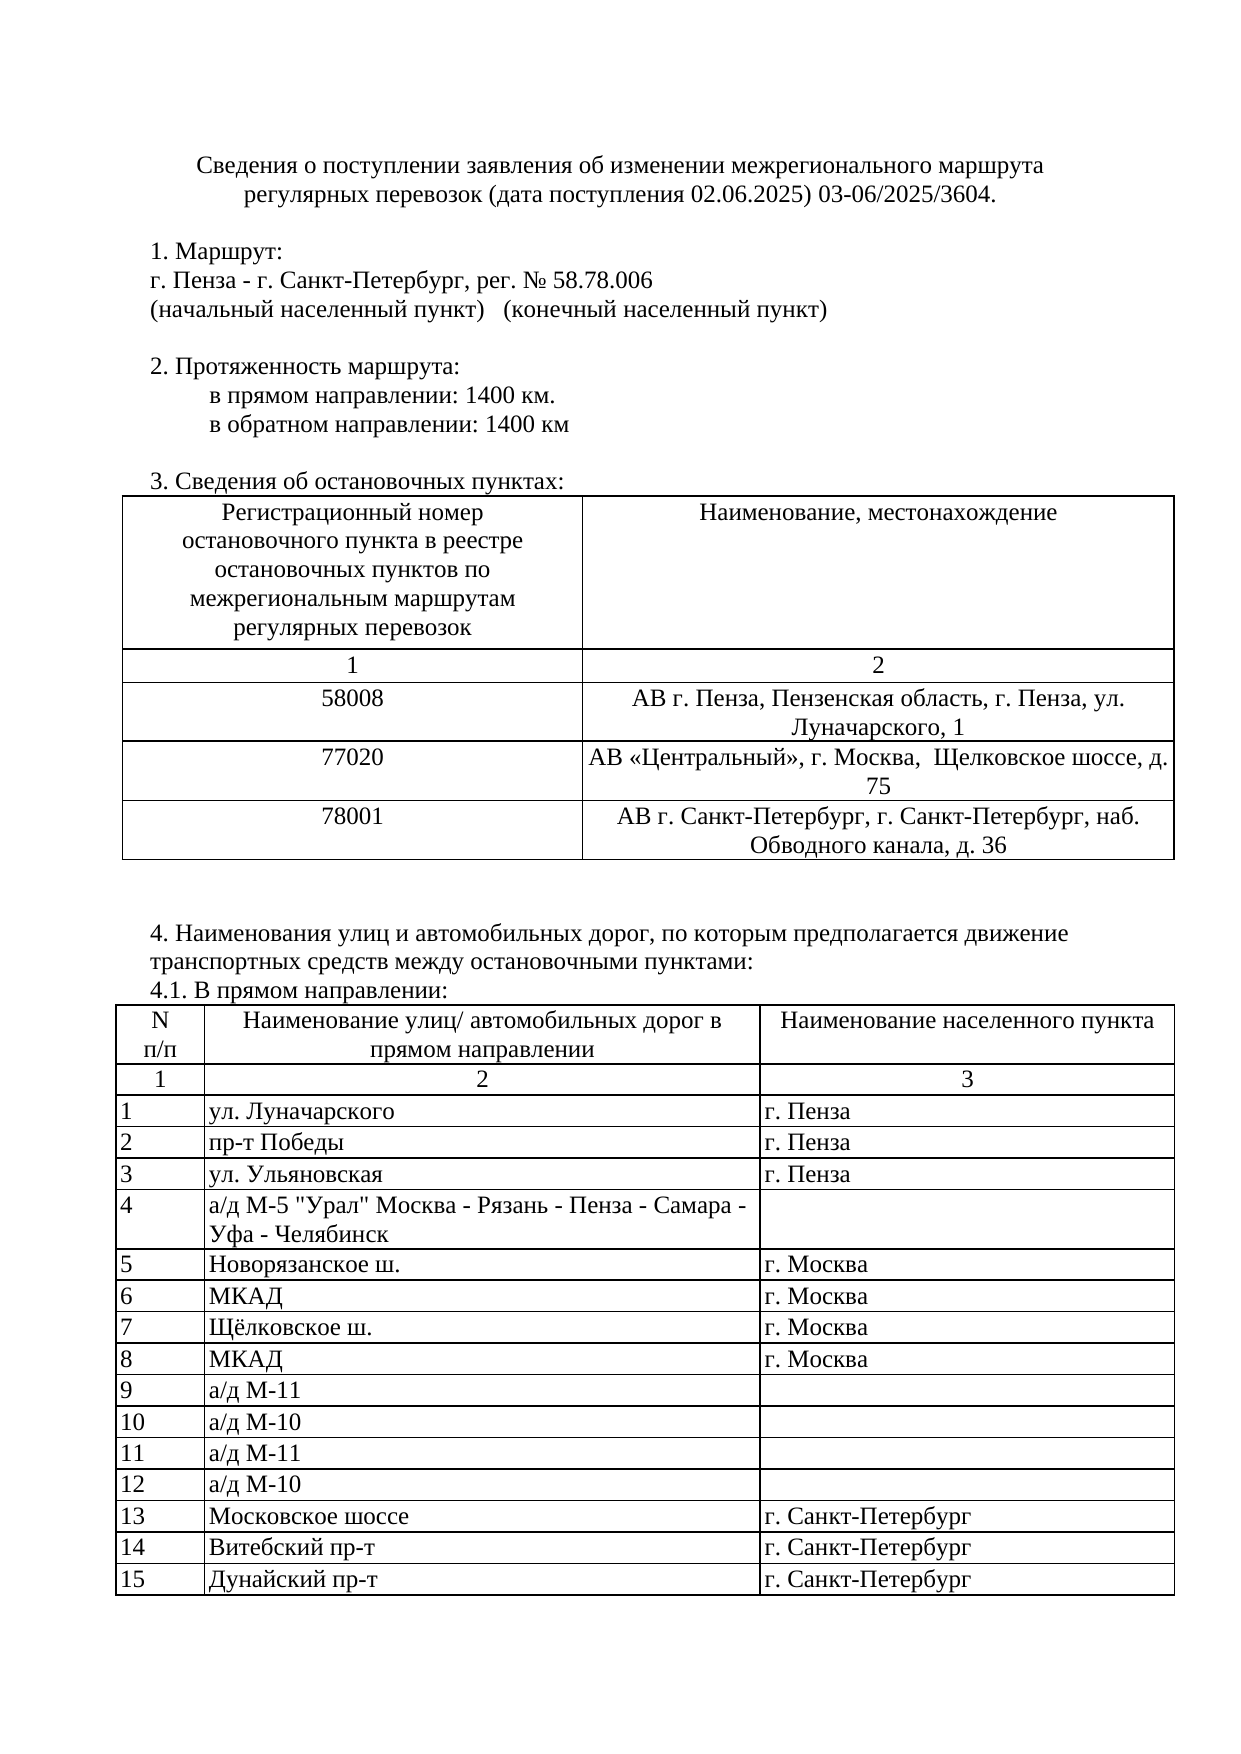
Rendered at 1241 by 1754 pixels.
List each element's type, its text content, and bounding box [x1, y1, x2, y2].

table_cell 9 [117, 1375, 204, 1405]
table_header N п/п [117, 1006, 204, 1063]
table_cell 8 [117, 1344, 204, 1374]
table_cell 58008 [123, 683, 582, 740]
text 4.1. В прямом направлении: [150, 975, 1090, 1004]
table_cell г. Москва [761, 1281, 1174, 1311]
table_cell пр-т Победы [205, 1127, 759, 1157]
table_cell 1 [117, 1065, 204, 1094]
table_cell 11 [117, 1438, 204, 1468]
table_cell Дунайский пр-т [205, 1564, 759, 1594]
table_cell Витебский пр-т [205, 1533, 759, 1562]
table_cell 6 [117, 1281, 204, 1311]
table_cell 4 [117, 1190, 204, 1248]
table_cell а/д М-10 [205, 1407, 759, 1437]
table_cell АВ г. Пенза, Пензенская область, г. Пенза, ул. Луначарского, 1 [583, 683, 1173, 740]
table_cell МКАД [205, 1344, 759, 1374]
table_cell 3 [117, 1159, 204, 1189]
table_cell г. Москва [761, 1250, 1174, 1279]
table_cell 2 [583, 650, 1173, 681]
text (начальный населенный пункт) (конечный населенный пункт) [150, 294, 1090, 322]
table_cell г. Санкт-Петербург [761, 1533, 1174, 1562]
text 2. Протяженность маршрута: [150, 351, 1090, 380]
table_cell Новорязанское ш. [205, 1250, 759, 1279]
text г. Пенза - г. Санкт-Петербург, рег. № 58.78.006 [150, 265, 1090, 294]
table_cell МКАД [205, 1281, 759, 1311]
table_cell г. Пенза [761, 1127, 1174, 1157]
table_cell [761, 1438, 1174, 1468]
table_cell 78001 [123, 801, 582, 858]
table_cell АВ «Центральный», г. Москва, Щелковское шоссе, д. 75 [583, 742, 1173, 799]
table_cell ул. Луначарского [205, 1096, 759, 1126]
table_cell 2 [117, 1127, 204, 1157]
table_header Наименование, местонахождение [583, 497, 1173, 648]
table_cell г. Санкт-Петербург [761, 1564, 1174, 1594]
table_cell [761, 1190, 1174, 1248]
table_cell г. Москва [761, 1312, 1174, 1342]
table_cell 7 [117, 1312, 204, 1342]
table_cell 1 [117, 1096, 204, 1126]
table_cell а/д М-11 [205, 1375, 759, 1405]
table_cell 3 [761, 1065, 1174, 1094]
table_cell г. Санкт-Петербург [761, 1501, 1174, 1531]
table_cell г. Пенза [761, 1096, 1174, 1126]
text 4. Наименования улиц и автомобильных дорог, по которым предполагается движение транспортных средств между остановочными пунктами: [150, 918, 1090, 975]
table_cell Щёлковское ш. [205, 1312, 759, 1342]
table_cell 2 [205, 1065, 759, 1094]
table_cell 77020 [123, 742, 582, 799]
text в обратном направлении: 1400 км [150, 409, 1090, 437]
table_header Наименование улиц/ автомобильных дорог в прямом направлении [205, 1006, 759, 1063]
table_cell г. Москва [761, 1344, 1174, 1374]
table_cell Московское шоссе [205, 1501, 759, 1531]
table_cell 1 [123, 650, 582, 681]
table_cell а/д М-10 [205, 1470, 759, 1499]
table_header Регистрационный номер остановочного пункта в реестре остановочных пунктов по межрегиональным маршрутам регулярных перевозок [123, 497, 582, 648]
text в прямом направлении: 1400 км. [150, 380, 1090, 409]
table_cell а/д М-5 "Урал" Москва - Рязань - Пенза - Самара - Уфа - Челябинск [205, 1190, 759, 1248]
table_cell 10 [117, 1407, 204, 1437]
table_cell [761, 1470, 1174, 1499]
table_cell 13 [117, 1501, 204, 1531]
table_header Наименование населенного пункта [761, 1006, 1174, 1063]
table_cell ул. Ульяновская [205, 1159, 759, 1189]
table_cell [761, 1375, 1174, 1405]
table_cell а/д М-11 [205, 1438, 759, 1468]
table_cell 15 [117, 1564, 204, 1594]
table_cell 14 [117, 1533, 204, 1562]
text Сведения о поступлении заявления об изменении межрегионального маршрута регулярных перевозок (дата поступления 02.06.2025) 03-06/2025/3604. [150, 150, 1090, 207]
table_cell 5 [117, 1250, 204, 1279]
table_cell г. Пенза [761, 1159, 1174, 1189]
table_cell [761, 1407, 1174, 1437]
table_cell АВ г. Санкт-Петербург, г. Санкт-Петербург, наб. Обводного канала, д. 36 [583, 801, 1173, 858]
table_cell 12 [117, 1470, 204, 1499]
text 3. Сведения об остановочных пунктах: [150, 466, 1090, 495]
text 1. Маршрут: [150, 236, 1090, 265]
